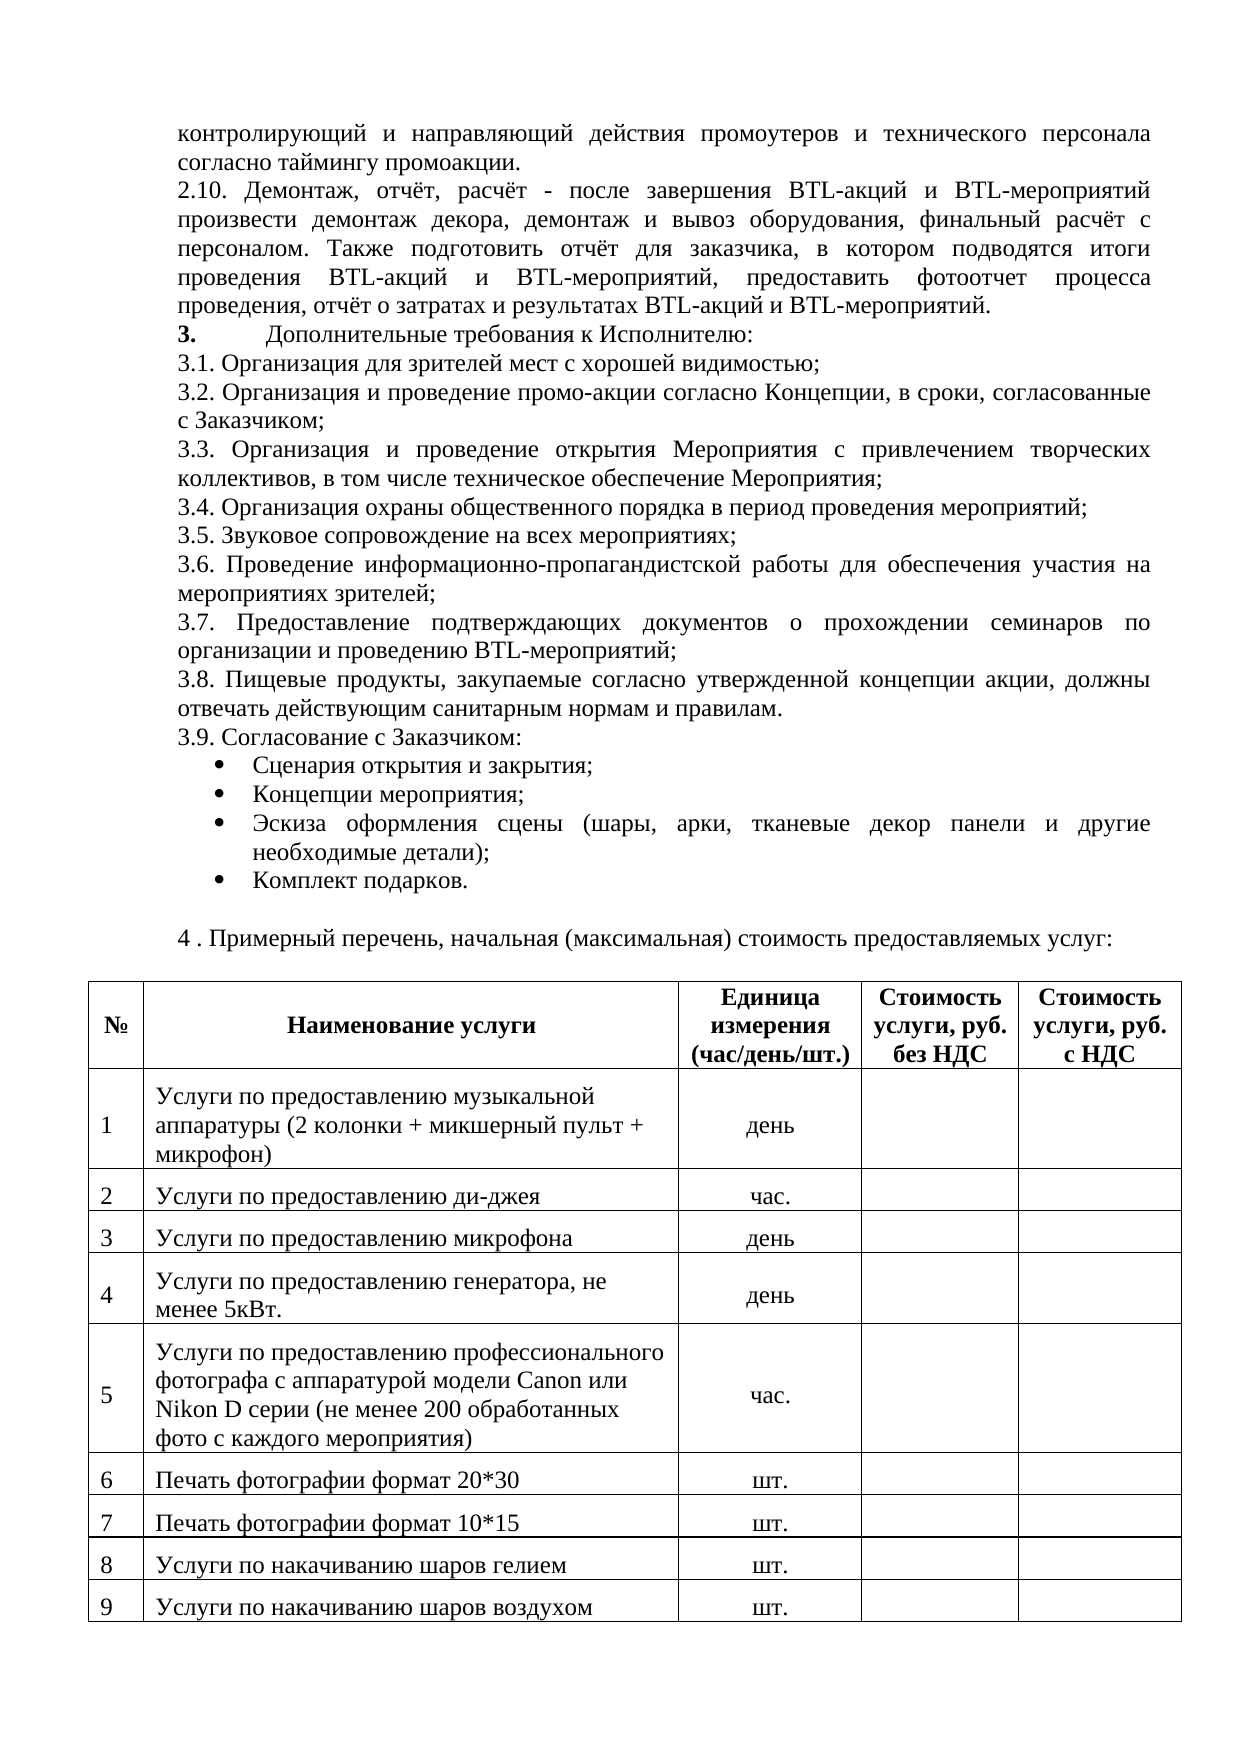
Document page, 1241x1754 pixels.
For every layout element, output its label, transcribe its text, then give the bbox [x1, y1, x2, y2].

text 3.4. Организация охраны общественного порядка в период проведения мероприятий; [177, 492, 1152, 521]
table_cell [1019, 1453, 1181, 1494]
table_cell Печать фотографии формат 20*30 [144, 1453, 678, 1494]
list Комплект подарков. [215, 866, 1152, 894]
table_cell Услуги по предоставлению генератора, не менее 5кВт. [144, 1253, 678, 1323]
table_cell час. [679, 1169, 861, 1210]
table_cell [862, 1211, 1018, 1252]
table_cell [144, 1580, 678, 1621]
table_cell день [679, 1069, 861, 1168]
list Концепции мероприятия; [215, 779, 1152, 808]
list Эскиза оформления сцены (шары, арки, тканевые декор панели и другие необходимые детали); [215, 808, 1152, 866]
table_cell [862, 1169, 1018, 1210]
text 3.8. Пищевые продукты, закупаемые согласно утвержденной концепции акции, должны отвечать действующим санитарным нормам и правилам. [177, 664, 1152, 722]
table_cell [1019, 1253, 1181, 1323]
table_cell [862, 1069, 1018, 1168]
table_cell день [679, 1253, 861, 1323]
table_cell 9 [89, 1580, 143, 1621]
text 4 . Примерный перечень, начальная (максимальная) стоимость предоставляемых услуг: [133, 923, 1152, 952]
table_header Стоимость услуги, руб. без НДС [862, 982, 1018, 1068]
text 3.2. Организация и проведение промо-акции согласно Концепции, в сроки, согласованные с Заказчиком; [177, 377, 1152, 434]
table_cell 4 [89, 1253, 143, 1323]
table_cell час. [679, 1324, 861, 1452]
table_cell Услуги по предоставлению музыкальной аппаратуры (2 колонки + микшерный пульт + микрофон) [144, 1069, 678, 1168]
table_cell [862, 1324, 1018, 1452]
table_cell день [679, 1211, 861, 1252]
table_header Наименование услуги [144, 982, 678, 1068]
table_cell [1019, 1495, 1181, 1536]
table_cell Услуги по накачиванию шаров гелием [144, 1538, 678, 1579]
table_cell [862, 1580, 1018, 1621]
table_cell [1019, 1324, 1181, 1452]
text 3.9. Согласование с Заказчиком: [177, 722, 1152, 751]
table_cell [862, 1495, 1018, 1536]
list Дополнительные требования к Исполнителю: [133, 319, 1152, 348]
table_cell Услуги по предоставлению микрофона [144, 1211, 678, 1252]
table_cell [1019, 1069, 1181, 1168]
table_header № [89, 982, 143, 1068]
table_cell [1019, 1538, 1181, 1579]
table_cell Услуги по предоставлению профессионального фотографа с аппаратурой модели Canon или Nikon D серии (не менее 200 обработанных фото с каждого мероприятия) [144, 1324, 678, 1452]
list Сценария открытия и закрытия; [215, 751, 1152, 779]
text 3.6. Проведение информационно-пропагандистской работы для обеспечения участия на мероприятиях зрителей; [177, 549, 1152, 607]
table_cell 6 [89, 1453, 143, 1494]
text 3.3. Организация и проведение открытия Мероприятия с привлечением творческих коллективов, в том числе техническое обеспечение Мероприятия; [177, 434, 1152, 492]
table_header Единица измерения (час/день/шт.) [679, 982, 861, 1068]
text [177, 118, 1152, 176]
table_cell 2 [89, 1169, 143, 1210]
text 3.7. Предоставление подтверждающих документов о прохождении семинаров по организации и проведению BTL-мероприятий; [177, 607, 1152, 664]
table_cell [1019, 1580, 1181, 1621]
table_cell [862, 1453, 1018, 1494]
table_cell 8 [89, 1538, 143, 1579]
table_cell шт. [679, 1453, 861, 1494]
table_cell Печать фотографии формат 10*15 [144, 1495, 678, 1536]
table_cell 7 [89, 1495, 143, 1536]
table_cell 1 [89, 1069, 143, 1168]
text 2.10. Демонтаж, отчёт, расчёт - после завершения BTL-акций и BTL-мероприятий произвести демонтаж декора, демонтаж и вывоз оборудования, финальный расчёт с персоналом. Также подготовить отчёт для заказчика, в котором подводятся итоги проведения BTL-акций и BTL-мероприятий, предоставить фотоотчет процесса проведения, отчёт о затратах и результатах BTL-акций и BTL-мероприятий. [177, 176, 1152, 319]
table_cell 3 [89, 1211, 143, 1252]
table_cell шт. [679, 1538, 861, 1579]
table_cell Услуги по предоставлению ди-джея [144, 1169, 678, 1210]
table_cell [1019, 1169, 1181, 1210]
table_cell [862, 1538, 1018, 1579]
table_cell 5 [89, 1324, 143, 1452]
table_header Стоимость услуги, руб. с НДС [1019, 982, 1181, 1068]
table_cell [862, 1253, 1018, 1323]
text 3.1. Организация для зрителей мест с хорошей видимостью; [177, 348, 1152, 377]
table_cell шт. [679, 1495, 861, 1536]
table_cell шт. [679, 1580, 861, 1621]
text 3.5. Звуковое сопровождение на всех мероприятиях; [177, 521, 1152, 549]
table_cell [1019, 1211, 1181, 1252]
